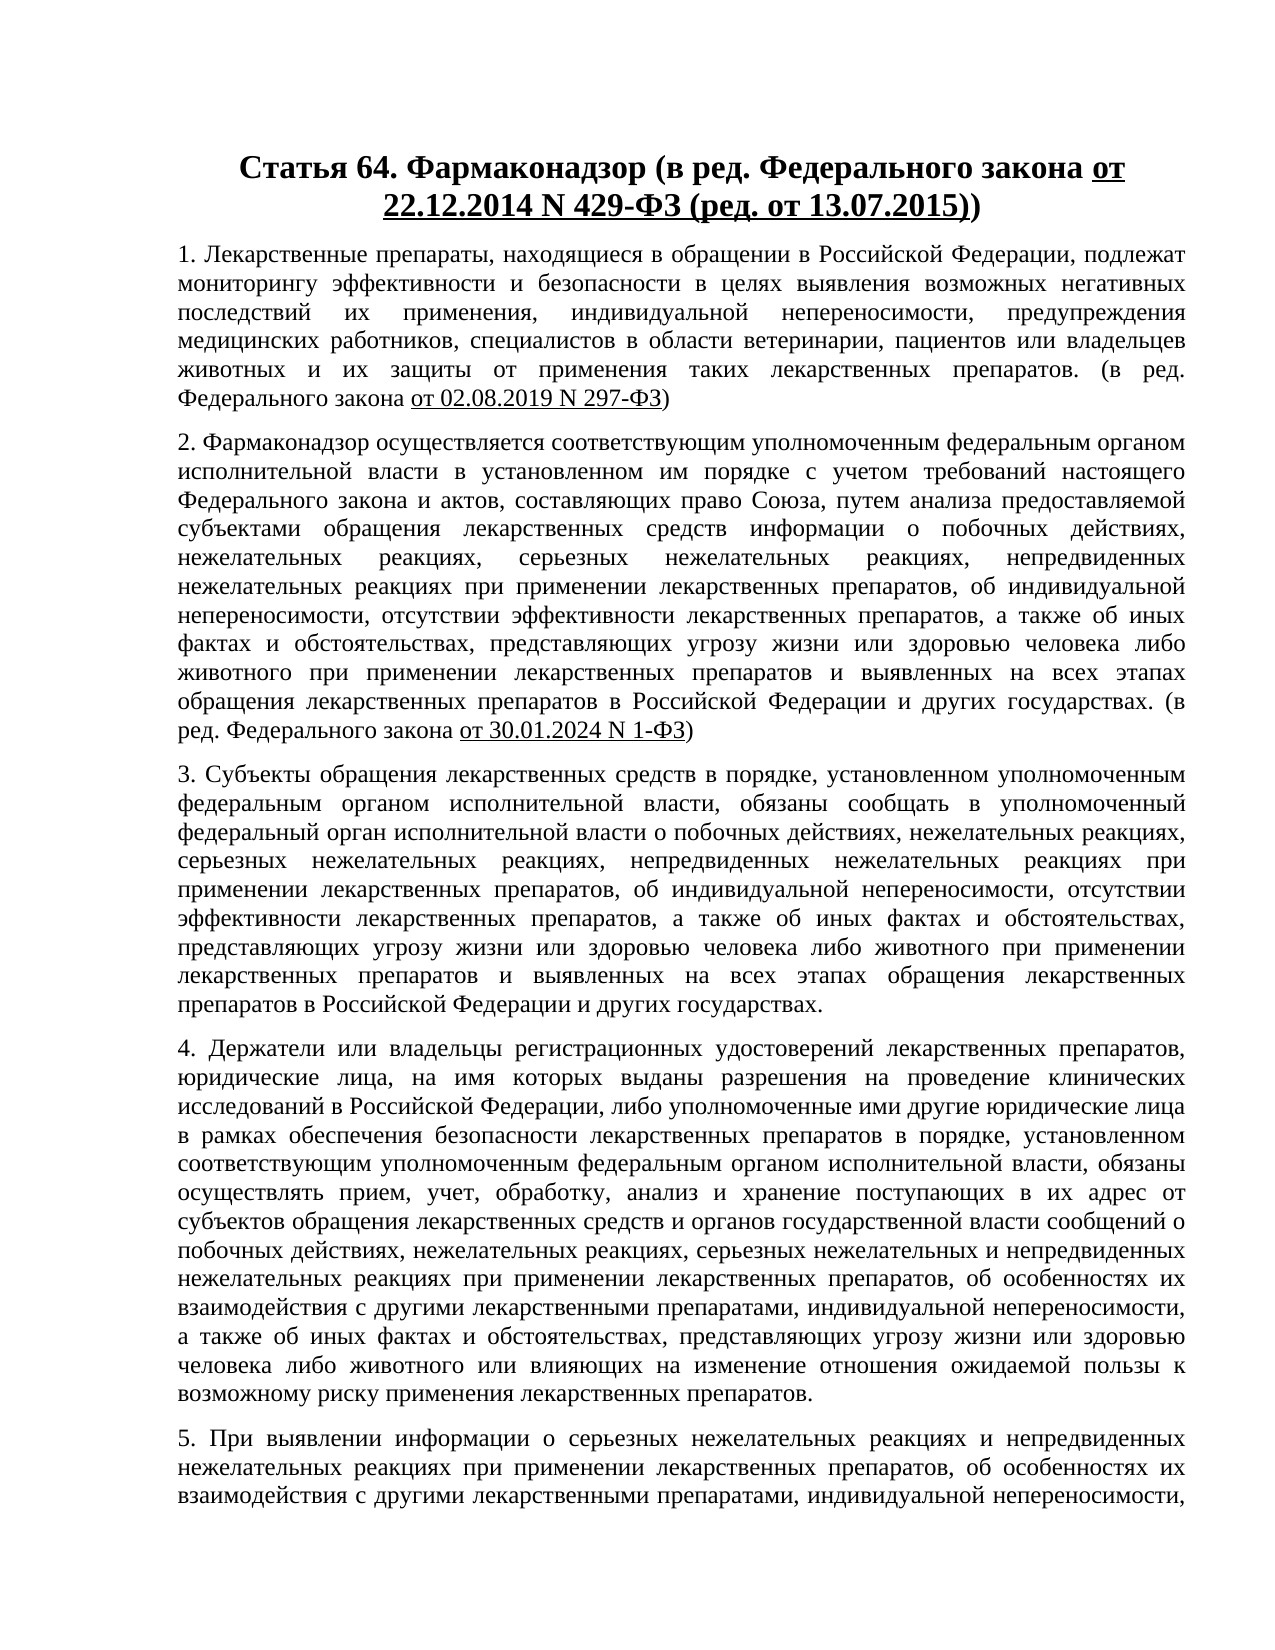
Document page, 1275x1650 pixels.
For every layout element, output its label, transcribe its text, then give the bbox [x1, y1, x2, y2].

text 1. Лекарственные препараты, находящиеся в обращении в Российской Федерации, подлежат мониторингу эффективности и безопасности в целях выявления возможных негативных последствий их применения, индивидуальной непереносимости, предупреждения медицинских работников, специалистов в области ветеринарии, пациентов или владельцев животных и их защиты от применения таких лекарственных препаратов. (в ред. Федерального закона от 02.08.2019 N 297-ФЗ) [177, 239, 1186, 412]
text Статья 64. Фармаконадзор (в ред. Федерального закона от 22.12.2014 N 429-ФЗ (ред. от 13.07.2015)) [177, 147, 1186, 223]
text 3. Субъекты обращения лекарственных средств в порядке, установленном уполномоченным федеральным органом исполнительной власти, обязаны сообщать в уполномоченный федеральный орган исполнительной власти о побочных действиях, нежелательных реакциях, серьезных нежелательных реакциях, непредвиденных нежелательных реакциях при применении лекарственных препаратов, об индивидуальной непереносимости, отсутствии эффективности лекарственных препаратов, а также об иных фактах и обстоятельствах, представляющих угрозу жизни или здоровью человека либо животного при применении лекарственных препаратов и выявленных на всех этапах обращения лекарственных препаратов в Российской Федерации и других государствах. [177, 759, 1186, 1018]
text 4. Держатели или владельцы регистрационных удостоверений лекарственных препаратов, юридические лица, на имя которых выданы разрешения на проведение клинических исследований в Российской Федерации, либо уполномоченные ими другие юридические лица в рамках обеспечения безопасности лекарственных препаратов в порядке, установленном соответствующим уполномоченным федеральным органом исполнительной власти, обязаны осуществлять прием, учет, обработку, анализ и хранение поступающих в их адрес от субъектов обращения лекарственных средств и органов государственной власти сообщений о побочных действиях, нежелательных реакциях, серьезных нежелательных и непредвиденных нежелательных реакциях при применении лекарственных препаратов, об особенностях их взаимодействия с другими лекарственными препаратами, индивидуальной непереносимости, а также об иных фактах и обстоятельствах, представляющих угрозу жизни или здоровью человека либо животного или влияющих на изменение отношения ожидаемой пользы к возможному риску применения лекарственных препаратов. [177, 1033, 1186, 1407]
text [177, 1423, 1186, 1509]
text 2. Фармаконадзор осуществляется соответствующим уполномоченным федеральным органом исполнительной власти в установленном им порядке с учетом требований настоящего Федерального закона и актов, составляющих право Союза, путем анализа предоставляемой субъектами обращения лекарственных средств информации о побочных действиях, нежелательных реакциях, серьезных нежелательных реакциях, непредвиденных нежелательных реакциях при применении лекарственных препаратов, об индивидуальной непереносимости, отсутствии эффективности лекарственных препаратов, а также об иных фактах и обстоятельствах, представляющих угрозу жизни или здоровью человека либо животного при применении лекарственных препаратов и выявленных на всех этапах обращения лекарственных препаратов в Российской Федерации и других государствах. (в ред. Федерального закона от 30.01.2024 N 1-ФЗ) [177, 427, 1186, 743]
